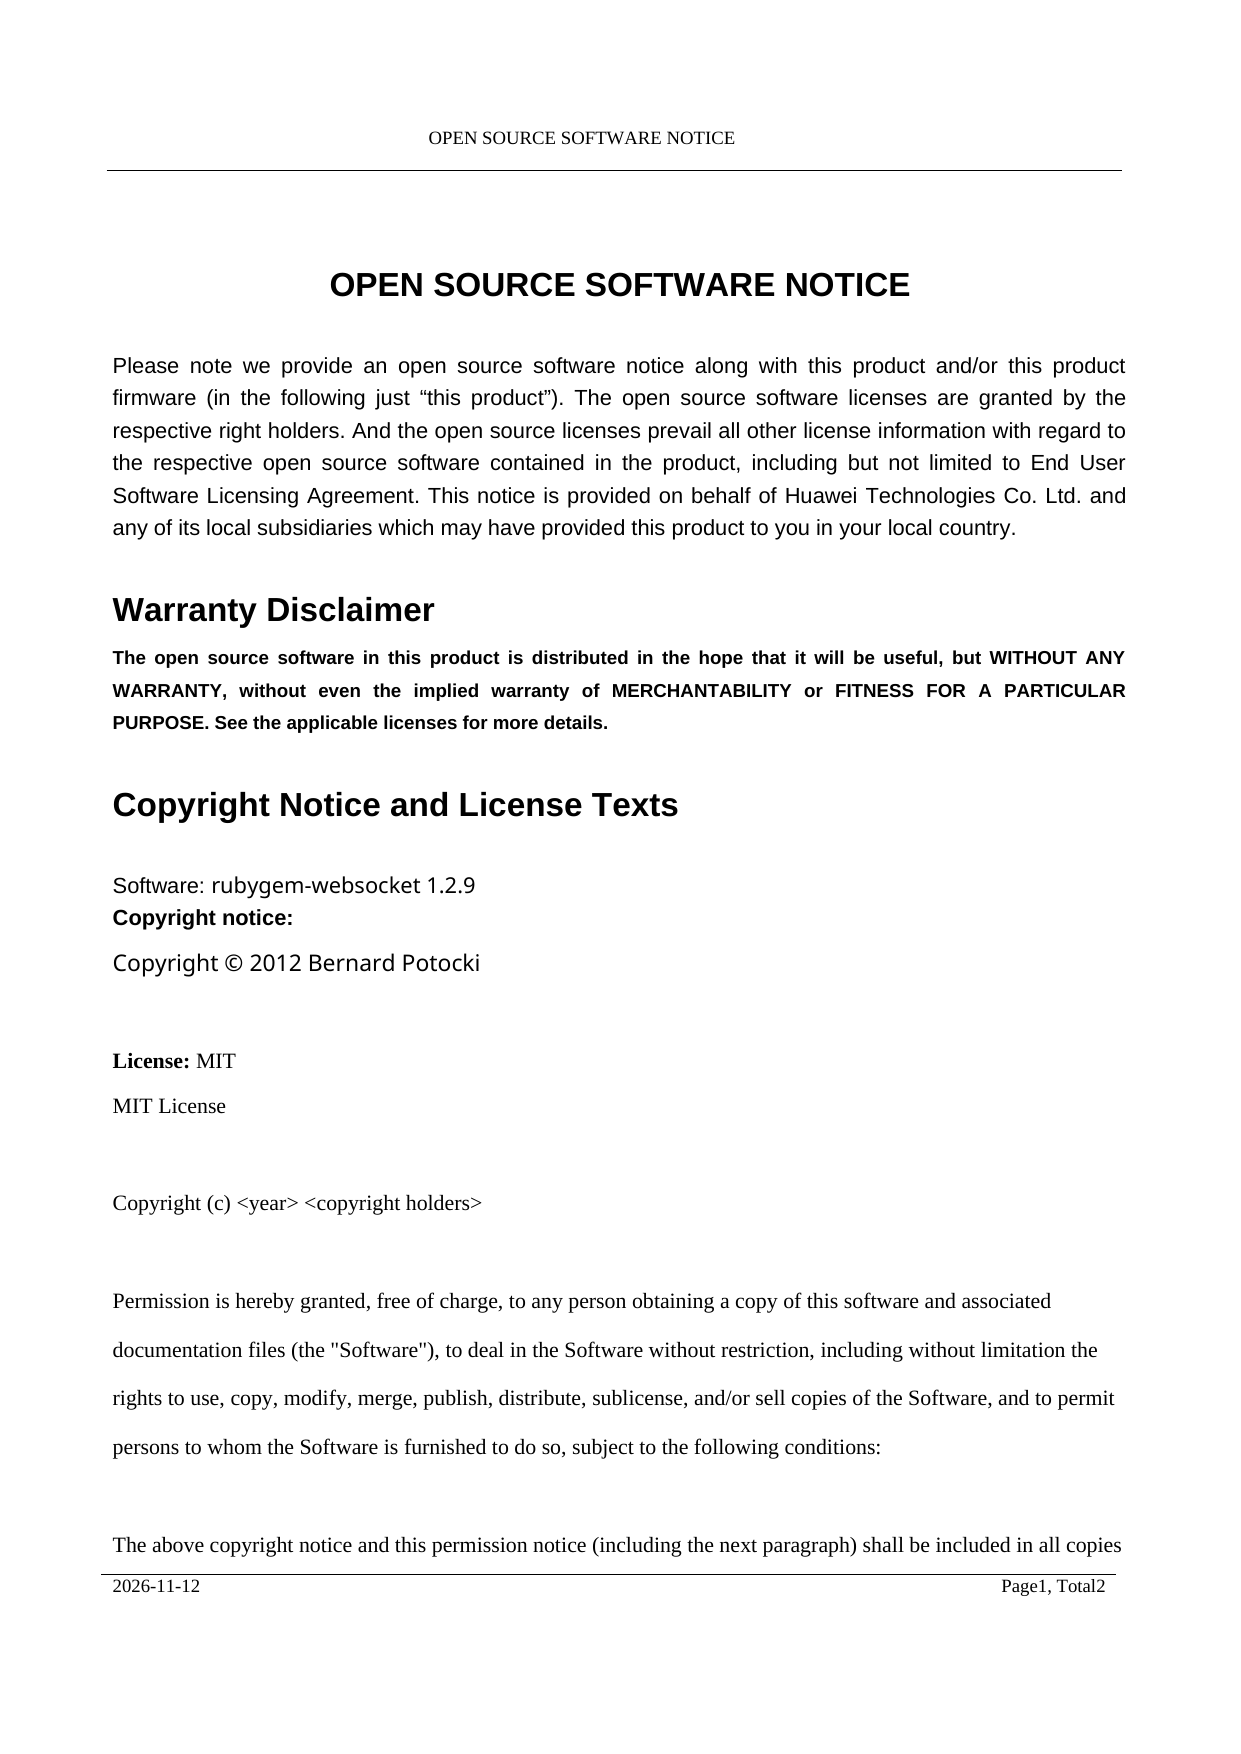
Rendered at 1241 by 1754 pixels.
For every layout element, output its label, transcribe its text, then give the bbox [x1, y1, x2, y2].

text Software: rubygem-websocket 1.2.9 [112, 869, 1128, 901]
text Copyright Notice and License Texts [112, 771, 1128, 836]
text The open source software in this product is distributed in the hope that it will be useful, but WITHOUT ANY WARRANTY, without even the implied warranty of MERCHANTABILITY or FITNESS FOR A PARTICULAR PURPOSE. See the applicable licenses for more details. [112, 641, 1128, 739]
text Warranty Disclaimer [112, 576, 1128, 641]
text License: MIT [112, 1044, 1128, 1077]
text Copyright notice: [112, 901, 1128, 934]
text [112, 1089, 1128, 1560]
text Copyright © 2012 Bernard Potocki [112, 947, 1128, 1028]
text OPEN SOURCE SOFTWARE NOTICE [112, 251, 1128, 316]
text Please note we provide an open source software notice along with this product and/or this product firmware (in the following just “this product”). The open source software licenses are granted by the respective right holders. And the open source licenses prevail all other license information with regard to the respective open source software contained in the product, including but not limited to End User Software Licensing Agreement. This notice is provided on behalf of Huawei Technologies Co. Ltd. and any of its local subsidiaries which may have provided this product to you in your local country. [112, 349, 1128, 544]
